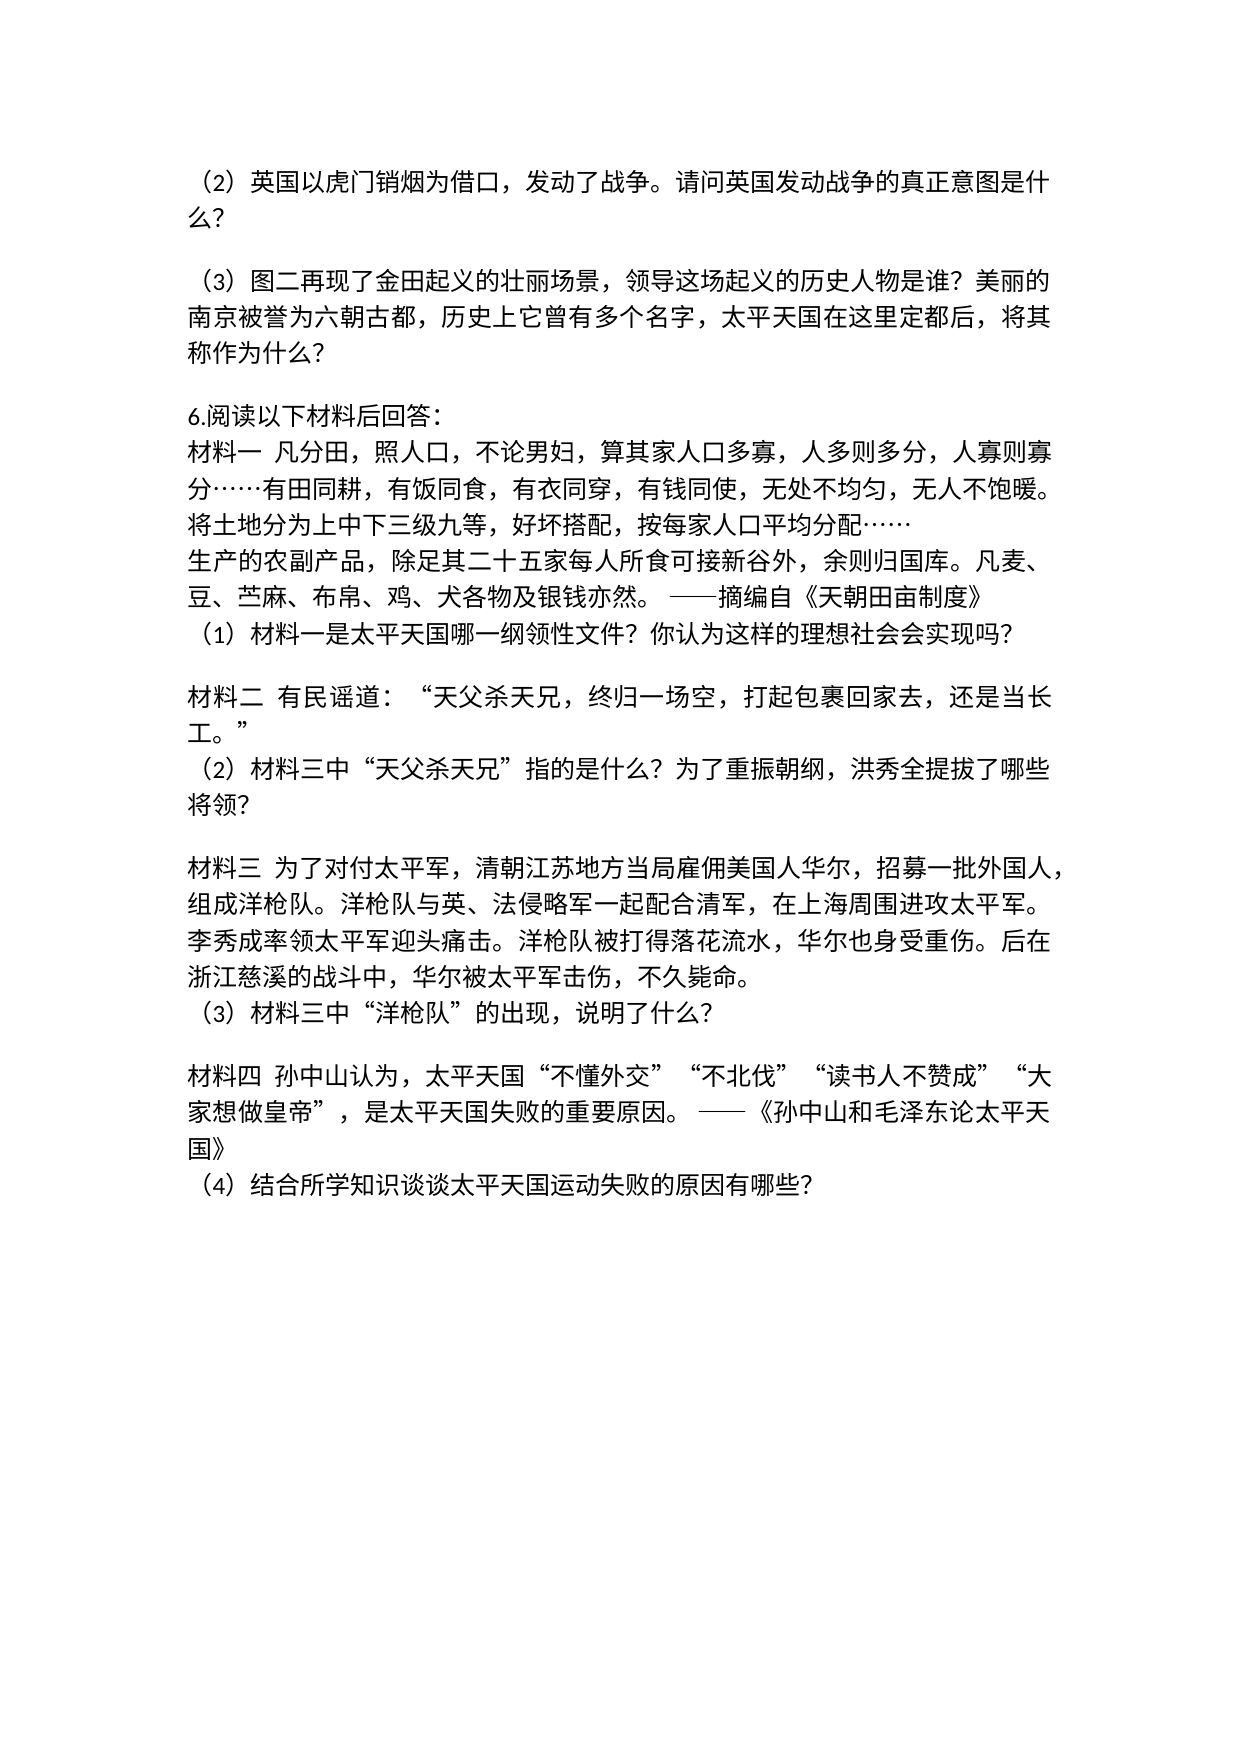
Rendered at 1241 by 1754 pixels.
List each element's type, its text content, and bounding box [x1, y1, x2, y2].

text （2）材料三中“天父杀天兄”指的是什么？为了重振朝纲，洪秀全提拔了哪些将领？ [187, 749, 1053, 822]
text 将土地分为上中下三级九等，好坏搭配，按每家人口平均分配…… [187, 505, 1053, 542]
text （3）材料三中“洋枪队”的出现，说明了什么？ [187, 994, 1053, 1030]
text 材料三 为了对付太平军，清朝江苏地方当局雇佣美国人华尔，招募一批外国人，组成洋枪队。洋枪队与英、法侵略军一起配合清军，在上海周围进攻太平军。李秀成率领太平军迎头痛击。洋枪队被打得落花流水，华尔也身受重伤。后在浙江慈溪的战斗中，华尔被太平军击伤，不久毙命。 [187, 849, 1053, 994]
text （3）图二再现了金田起义的壮丽场景，领导这场起义的历史人物是谁？美丽的南京被誉为六朝古都，历史上它曾有多个名字，太平天国在这里定都后，将其称作为什么？ [187, 261, 1053, 370]
text 材料二 有民谣道：“天父杀天兄，终归一场空，打起包裹回家去，还是当长工。” [187, 677, 1053, 749]
text 材料四 孙中山认为，太平天国“不懂外交”“不北伐”“读书人不赞成”“大家想做皇帝”，是太平天国失败的重要原因。 ——《孙中山和毛泽东论太平天国》 [187, 1057, 1053, 1165]
text （1）材料一是太平天国哪一纲领性文件？你认为这样的理想社会会实现吗？ [187, 614, 1053, 650]
text （4）结合所学知识谈谈太平天国运动失败的原因有哪些？ [187, 1165, 1053, 1202]
text 6.阅读以下材料后回答： [187, 397, 1053, 433]
text （2）英国以虎门销烟为借口，发动了战争。请问英国发动战争的真正意图是什么？ [187, 162, 1053, 234]
text 材料一 凡分田，照人口，不论男妇，算其家人口多寡，人多则多分，人寡则寡分……有田同耕，有饭同食，有衣同穿，有钱同使，无处不均匀，无人不饱暖。 [187, 433, 1053, 505]
text 生产的农副产品，除足其二十五家每人所食可接新谷外，余则归国库。凡麦、豆、苎麻、布帛、鸡、犬各物及银钱亦然。 ——摘编自《天朝田亩制度》 [187, 542, 1053, 614]
